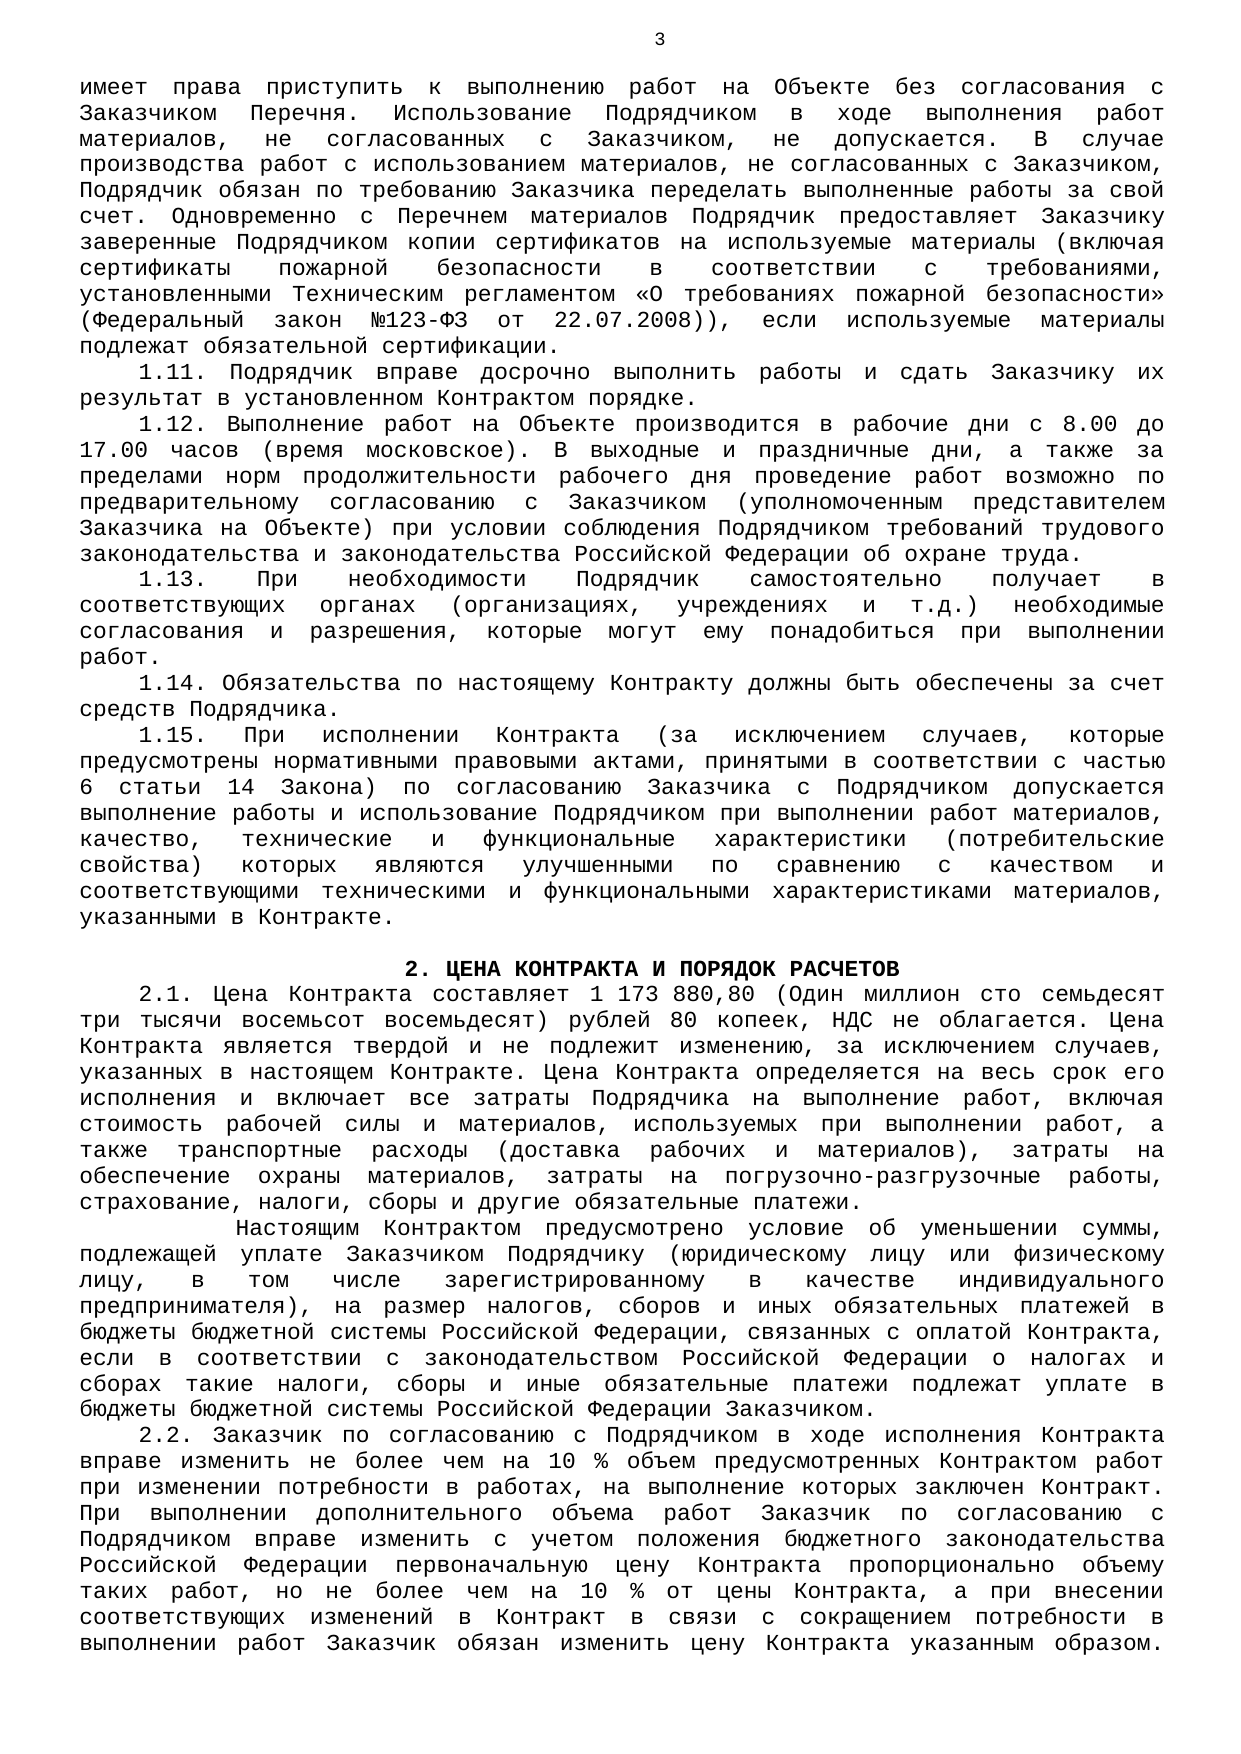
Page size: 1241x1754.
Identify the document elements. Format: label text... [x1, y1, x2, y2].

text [79, 75, 1165, 360]
text 1.11. Подрядчик вправе досрочно выполнить работы и сдать Заказчику их результат в установленном Контрактом порядке. [79, 360, 1165, 412]
text 1.14. Обязательства по настоящему Контракту должны быть обеспечены за счет средств Подрядчика. [79, 672, 1165, 723]
text 2.1. Цена Контракта составляет 1 173 880,80 (Один миллион сто семьдесят три тысячи восемьсот восемьдесят) рублей 80 копеек, НДС не облагается. Цена Контракта является твердой и не подлежит изменению, за исключением случаев, указанных в настоящем Контракте. Цена Контракта определяется на весь срок его исполнения и включает все затраты Подрядчика на выполнение работ, включая стоимость рабочей силы и материалов, используемых при выполнении работ, а также транспортные расходы (доставка рабочих и материалов), затраты на обеспечение охраны материалов, затраты на погрузочно-разгрузочные работы, страхование, налоги, сборы и другие обязательные платежи. [79, 983, 1165, 1216]
text 1.15. При исполнении Контракта (за исключением случаев, которые предусмотрены нормативными правовыми актами, принятыми в соответствии с частью 6 статьи 14 Закона) по согласованию Заказчика с Подрядчиком допускается выполнение работы и использование Подрядчиком при выполнении работ материалов, качество, технические и функциональные характеристики (потребительские свойства) которых являются улучшенными по сравнению с качеством и соответствующими техническими и функциональными характеристиками материалов, указанными в Контракте. [79, 723, 1165, 931]
text Настоящим Контрактом предусмотрено условие об уменьшении суммы, подлежащей уплате Заказчиком Подрядчику (юридическому лицу или физическому лицу, в том числе зарегистрированному в качестве индивидуального предпринимателя), на размер налогов, сборов и иных обязательных платежей в бюджеты бюджетной системы Российской Федерации, связанных с оплатой Контракта, если в соответствии с законодательством Российской Федерации о налогах и сборах такие налоги, сборы и иные обязательные платежи подлежат уплате в бюджеты бюджетной системы Российской Федерации Заказчиком. [79, 1216, 1165, 1424]
text 2. ЦЕНА КОНТРАКТА И ПОРЯДОК РАСЧЕТОВ [79, 957, 1165, 983]
text 1.12. Выполнение работ на Объекте производится в рабочие дни с 8.00 до 17.00 часов (время московское). В выходные и праздничные дни, а также за пределами норм продолжительности рабочего дня проведение работ возможно по предварительному согласованию с Заказчиком (уполномоченным представителем Заказчика на Объекте) при условии соблюдения Подрядчиком требований трудового законодательства и законодательства Российской Федерации об охране труда. [79, 412, 1165, 568]
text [79, 1424, 1165, 1657]
text 1.13. При необходимости Подрядчик самостоятельно получает в соответствующих органах (организациях, учреждениях и т.д.) необходимые согласования и разрешения, которые могут ему понадобиться при выполнении работ. [79, 568, 1165, 672]
